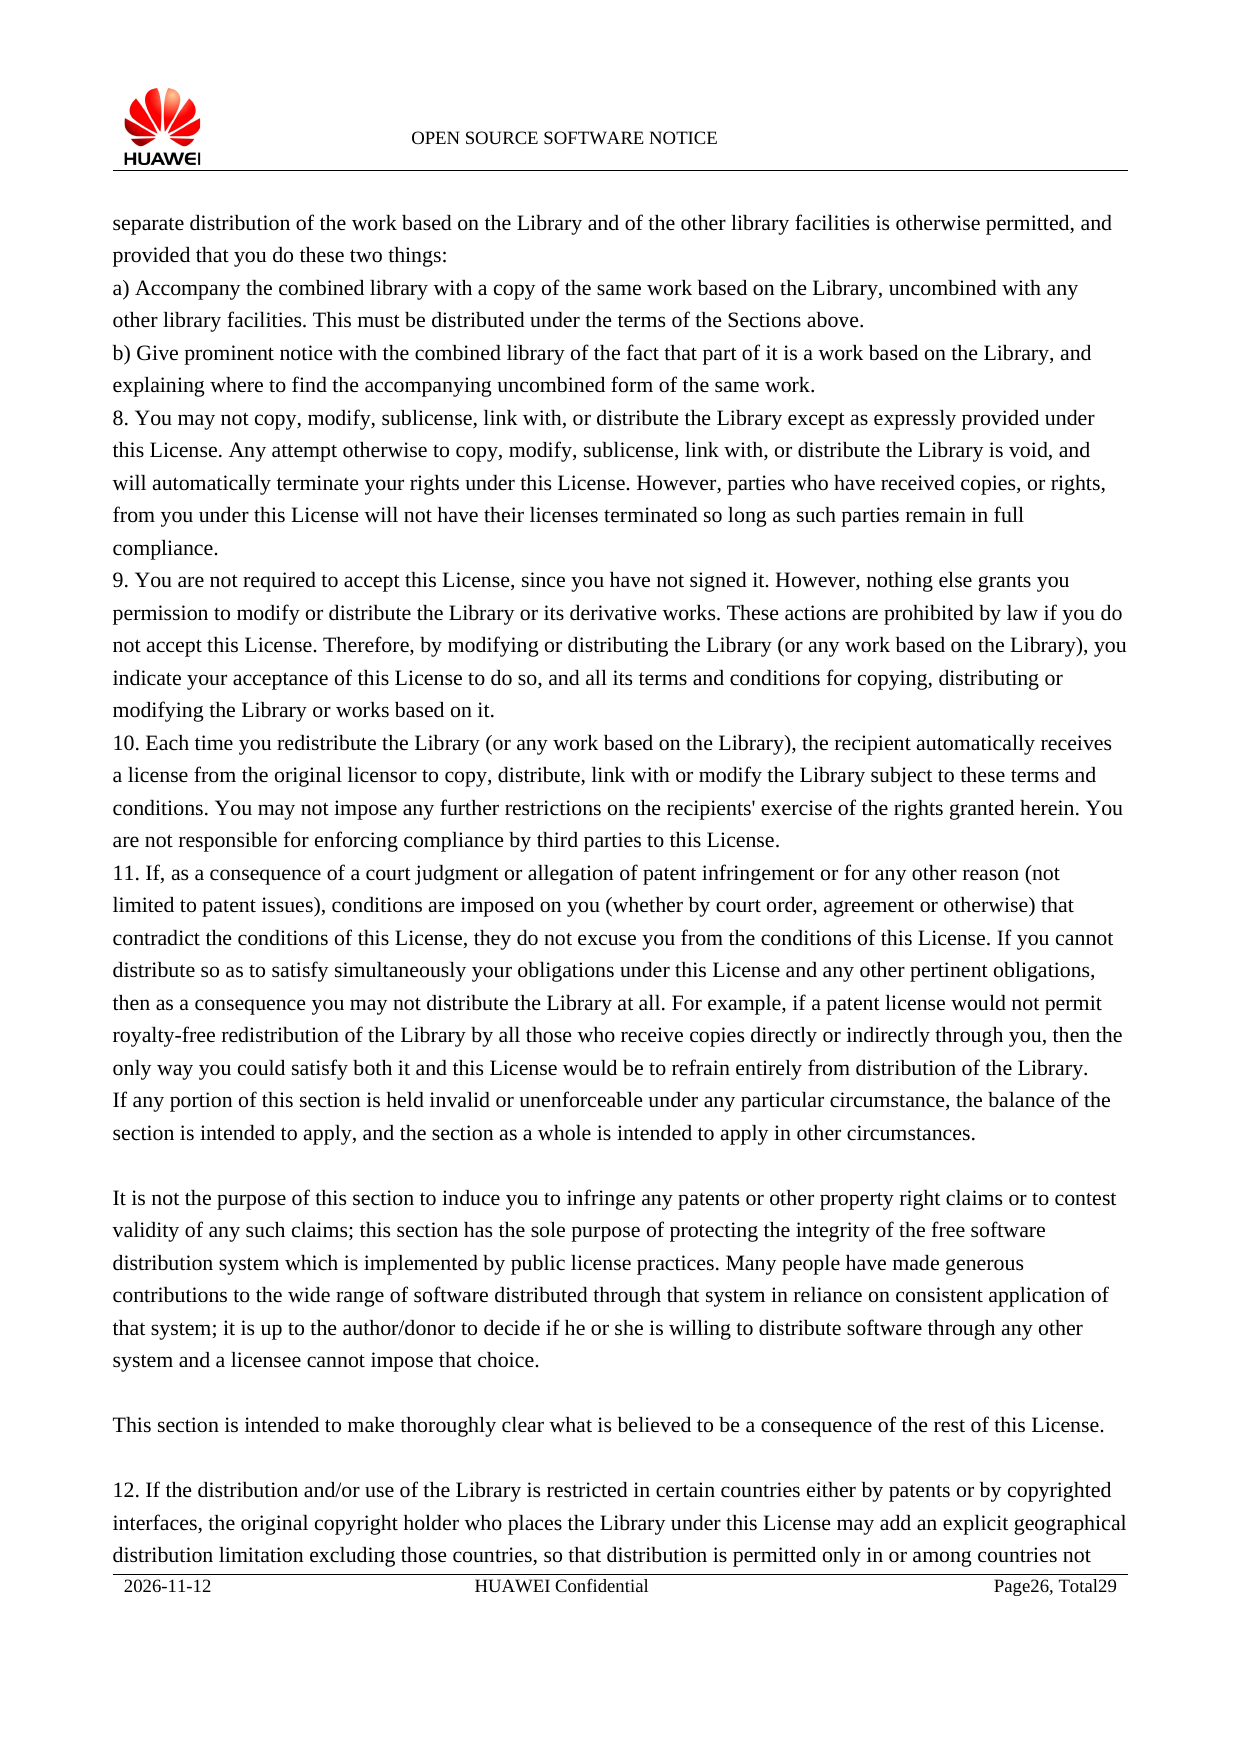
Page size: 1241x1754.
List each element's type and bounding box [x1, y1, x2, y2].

picture [124, 88, 201, 165]
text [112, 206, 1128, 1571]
